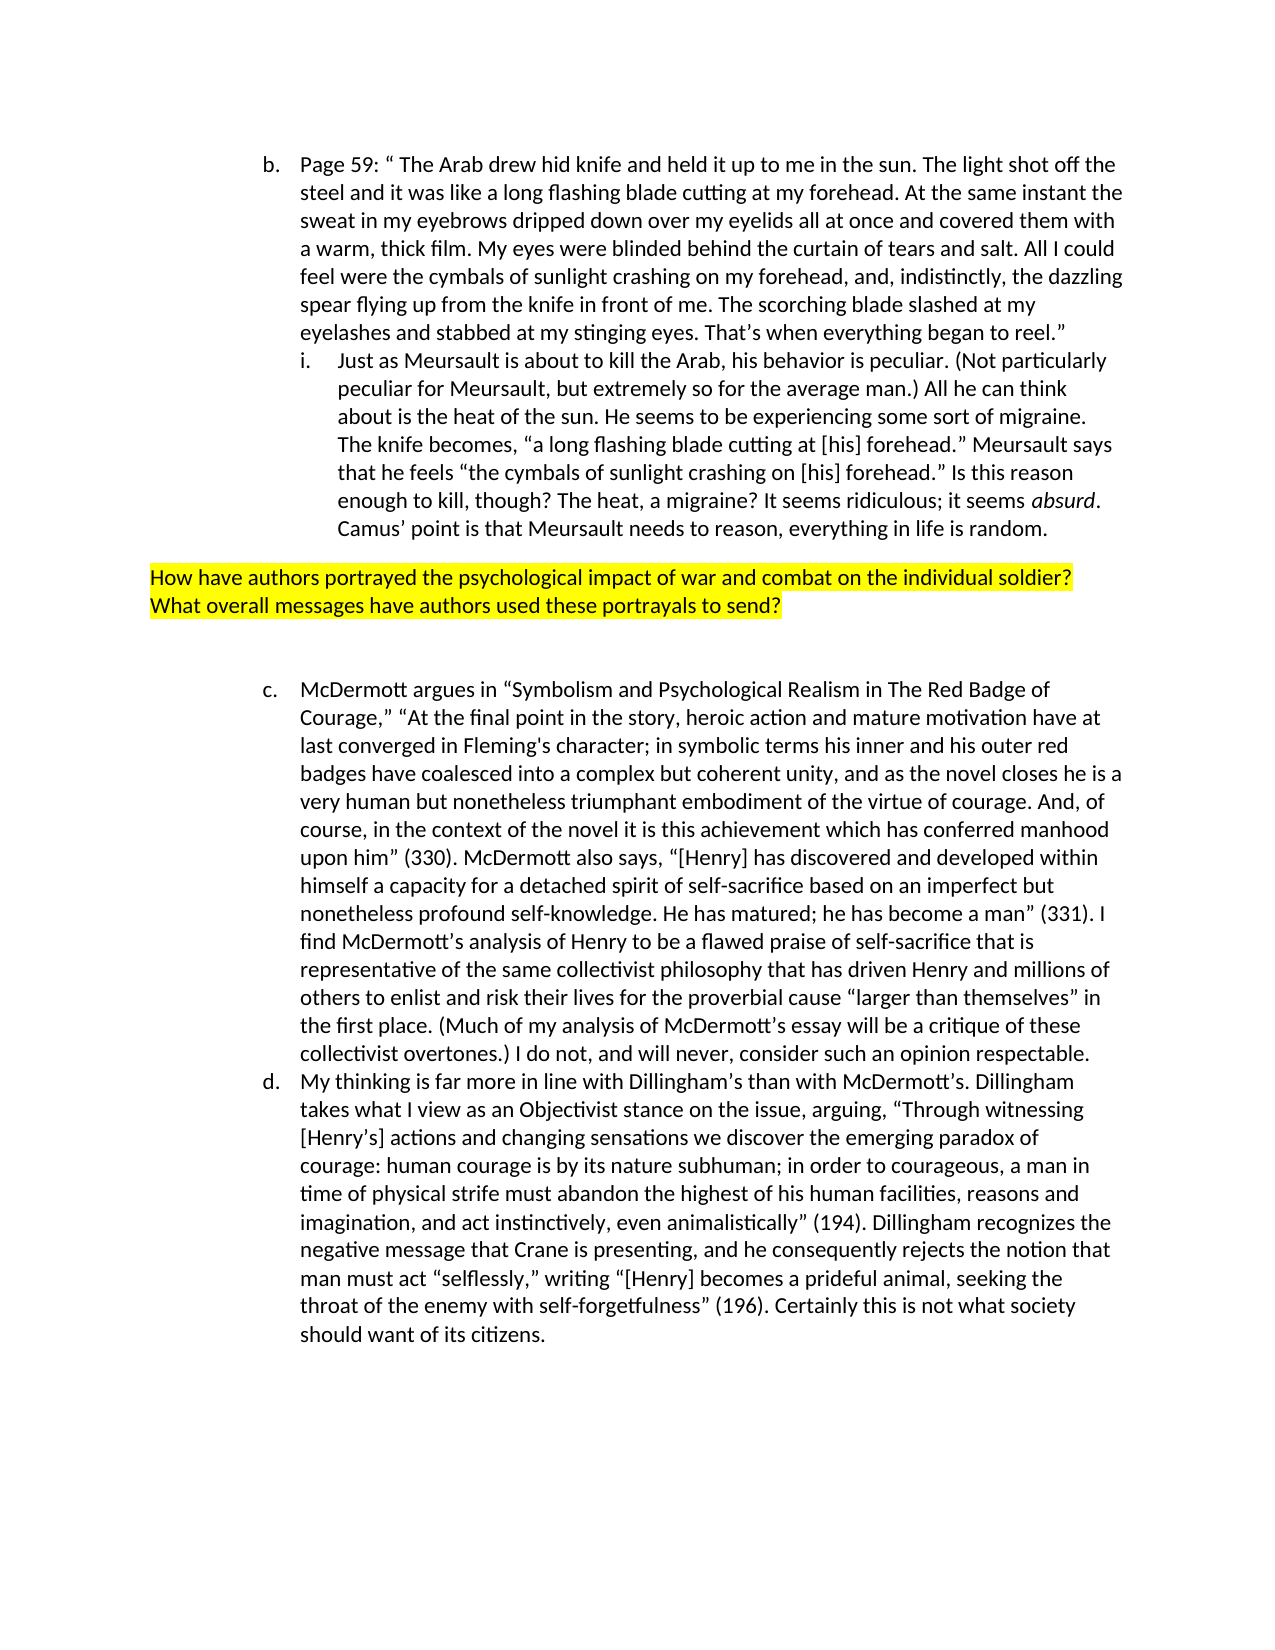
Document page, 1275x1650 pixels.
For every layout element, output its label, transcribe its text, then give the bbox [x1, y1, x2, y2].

list Just as Meursault is about to kill the Arab, his behavior is peculiar. (Not particularly peculiar for Meursault, but extremely so for the average man.) All he can think about is the heat of the sun. He seems to be experiencing some sort of migraine. The knife becomes, “a long flashing blade cutting at [his] forehead.” Meursault says that he feels “the cymbals of sunlight crashing on [his] forehead.” Is this reason enough to kill, though? The heat, a migraine? It seems ridiculous; it seems absurd. Camus’ point is that Meursault needs to reason, everything in life is random. [300, 346, 1125, 542]
text How have authors portrayed the psychological impact of war and combat on the individual soldier? What overall messages have authors used these portrayals to send? [782, 563, 1125, 619]
list Page 59: “ The Arab drew hid knife and held it up to me in the sun. The light shot off the steel and it was like a long flashing blade cutting at my forehead. At the same instant the sweat in my eyebrows dripped down over my eyelids all at once and covered them with a warm, thick film. My eyes were blinded behind the curtain of tears and salt. All I could feel were the cymbals of sunlight crashing on my forehead, and, indistinctly, the dazzling spear flying up from the knife in front of me. The scorching blade slashed at my eyelashes and stabbed at my stinging eyes. That’s when everything began to reel.” [262, 150, 1125, 346]
list My thinking is far more in line with Dillingham’s than with McDermott’s. Dillingham takes what I view as an Objectivist stance on the issue, arguing, “Through witnessing [Henry’s] actions and changing sensations we discover the emerging paradox of courage: human courage is by its nature subhuman; in order to courageous, a man in time of physical strife must abandon the highest of his human facilities, reasons and imagination, and act instinctively, even animalistically” (194). Dillingham recognizes the negative message that Crane is presenting, and he consequently rejects the notion that man must act “selflessly,” writing “[Henry] becomes a prideful animal, seeking the throat of the enemy with self-forgetfulness” (196). Certainly this is not what society should want of its citizens. [262, 1067, 1125, 1348]
list McDermott argues in “Symbolism and Psychological Realism in The Red Badge of Courage,” “At the final point in the story, heroic action and mature motivation have at last converged in Fleming's character; in symbolic terms his inner and his outer red badges have coalesced into a complex but coherent unity, and as the novel closes he is a very human but nonetheless triumphant embodiment of the virtue of courage. And, of course, in the context of the novel it is this achievement which has conferred manhood upon him” (330). McDermott also says, “[Henry] has discovered and developed within himself a capacity for a detached spirit of self-sacrifice based on an imperfect but nonetheless profound self-knowledge. He has matured; he has become a man” (331). I find McDermott’s analysis of Henry to be a flawed praise of self-sacrifice that is representative of the same collectivist philosophy that has driven Henry and millions of others to enlist and risk their lives for the proverbial cause “larger than themselves” in the first place. (Much of my analysis of McDermott’s essay will be a critique of these collectivist overtones.) I do not, and will never, consider such an opinion respectable. [262, 675, 1125, 1067]
